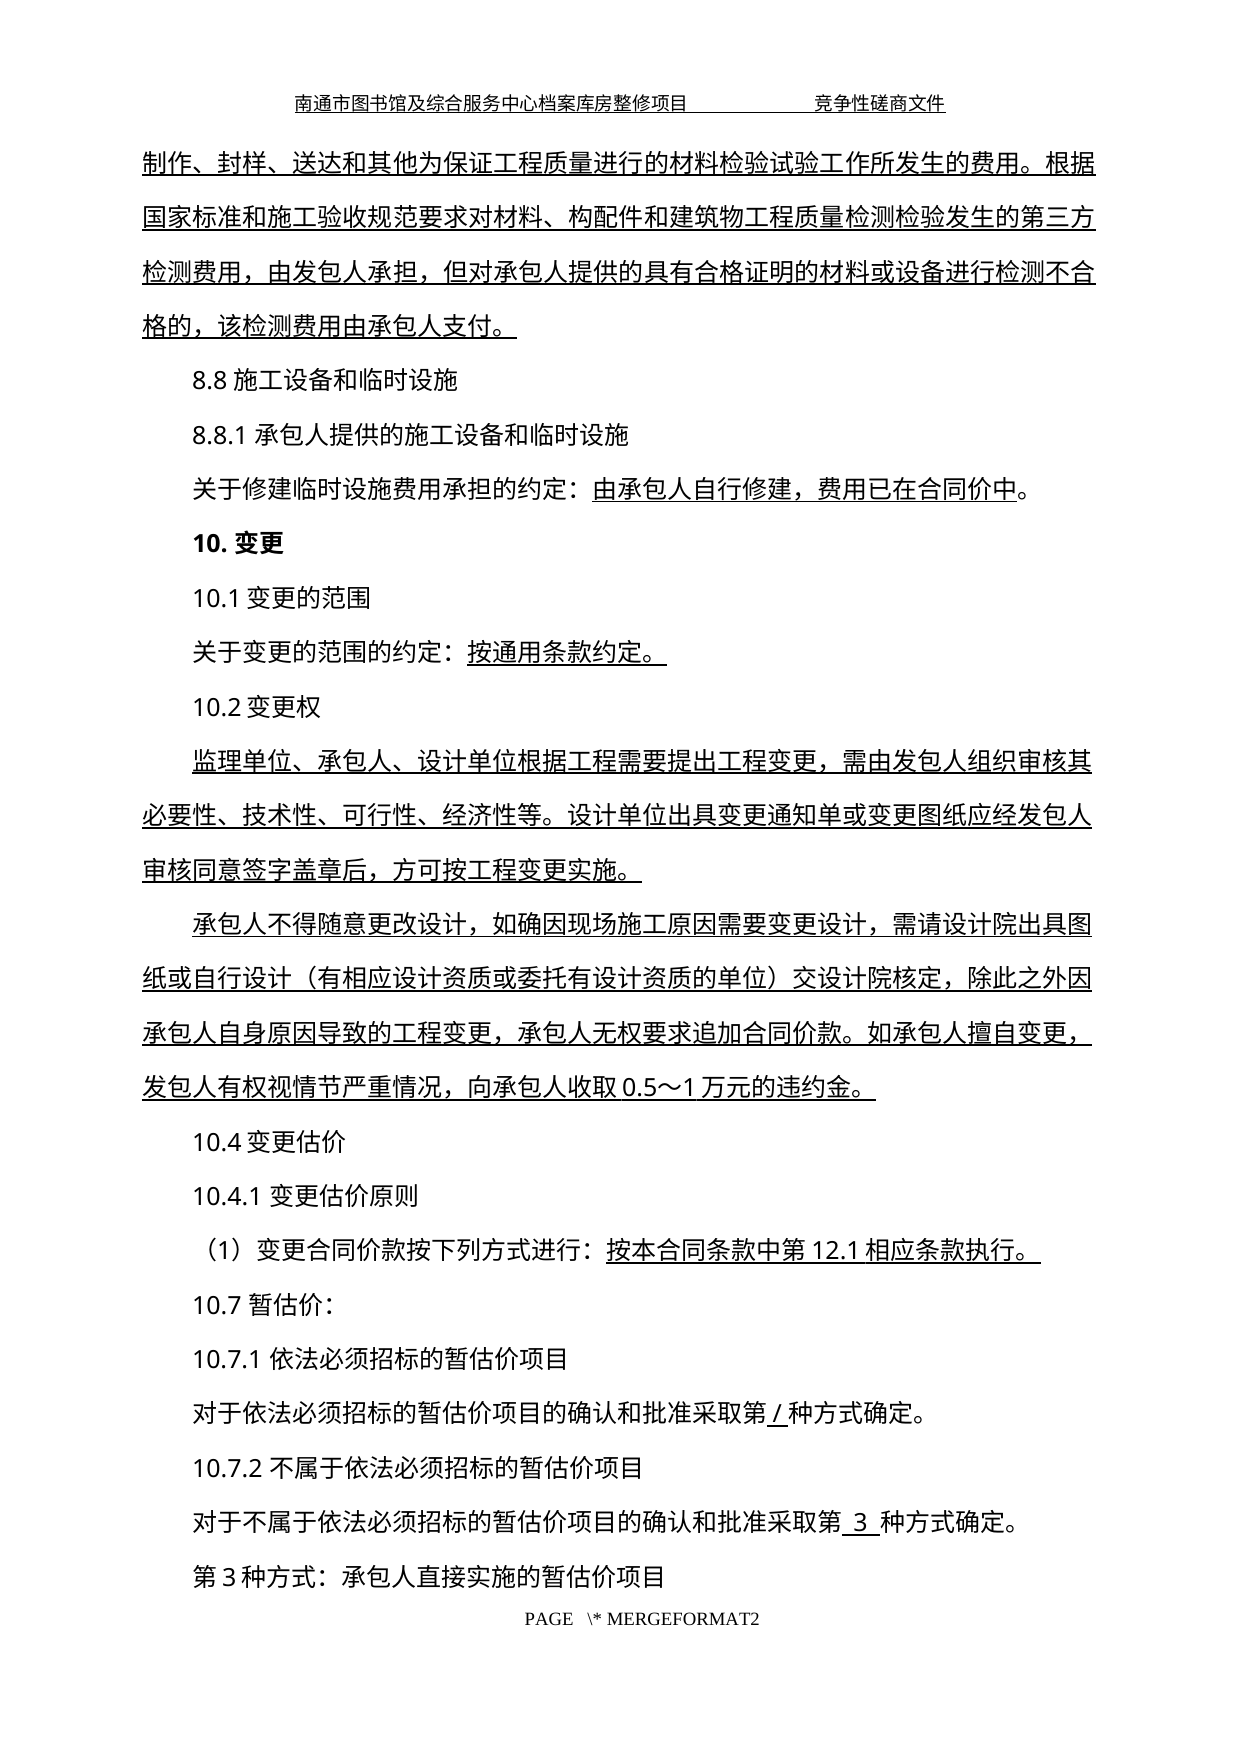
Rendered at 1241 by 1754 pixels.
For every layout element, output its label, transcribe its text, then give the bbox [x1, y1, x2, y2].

text 8.8 施工设备和临时设施 [142, 361, 1098, 397]
text 关于变更的范围的约定：按通用条款约定。 [142, 633, 1098, 669]
text （1）变更合同价款按下列方式进行：按本合同条款中第12.1相应条款执行。 [142, 1231, 1098, 1267]
text 第3种方式：承包人直接实施的暂估价项目 [142, 1557, 1098, 1593]
text 10.2变更权 [142, 687, 1098, 723]
text 10.4变更估价 [142, 1122, 1098, 1158]
text 对于不属于依法必须招标的暂估价项目的确认和批准采取第 3 种方式确定。 [142, 1503, 1098, 1539]
text 10.7 暂估价： [142, 1285, 1098, 1321]
text 承包人不得随意更改设计，如确因现场施工原因需要变更设计，需请设计院出具图纸或自行设计（有相应设计资质或委托有设计资质的单位）交设计院核定，除此之外因承包人自身原因导致的工程变更，承包人无权要求追加合同价款。如承包人擅自变更，发包人有权视情节严重情况，向承包人收取0.5～1万元的违约金。 [142, 904, 1098, 1104]
text 10.7.2 不属于依法必须招标的暂估价项目 [142, 1448, 1098, 1484]
text 8.8.1 承包人提供的施工设备和临时设施 [142, 415, 1098, 451]
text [142, 143, 1098, 343]
text 10.7.1 依法必须招标的暂估价项目 [142, 1339, 1098, 1376]
text 监理单位、承包人、设计单位根据工程需要提出工程变更，需由发包人组织审核其必要性、技术性、可行性、经济性等。设计单位出具变更通知单或变更图纸应经发包人审核同意签字盖章后，方可按工程变更实施。 [142, 741, 1098, 886]
text 10.1变更的范围 [142, 578, 1098, 614]
text 10.4.1 变更估价原则 [142, 1176, 1098, 1213]
text 对于依法必须招标的暂估价项目的确认和批准采取第 / 种方式确定。 [142, 1394, 1098, 1430]
text 关于修建临时设施费用承担的约定：由承包人自行修建，费用已在合同价中。 [142, 469, 1098, 506]
text 10. 变更 [142, 524, 1098, 560]
